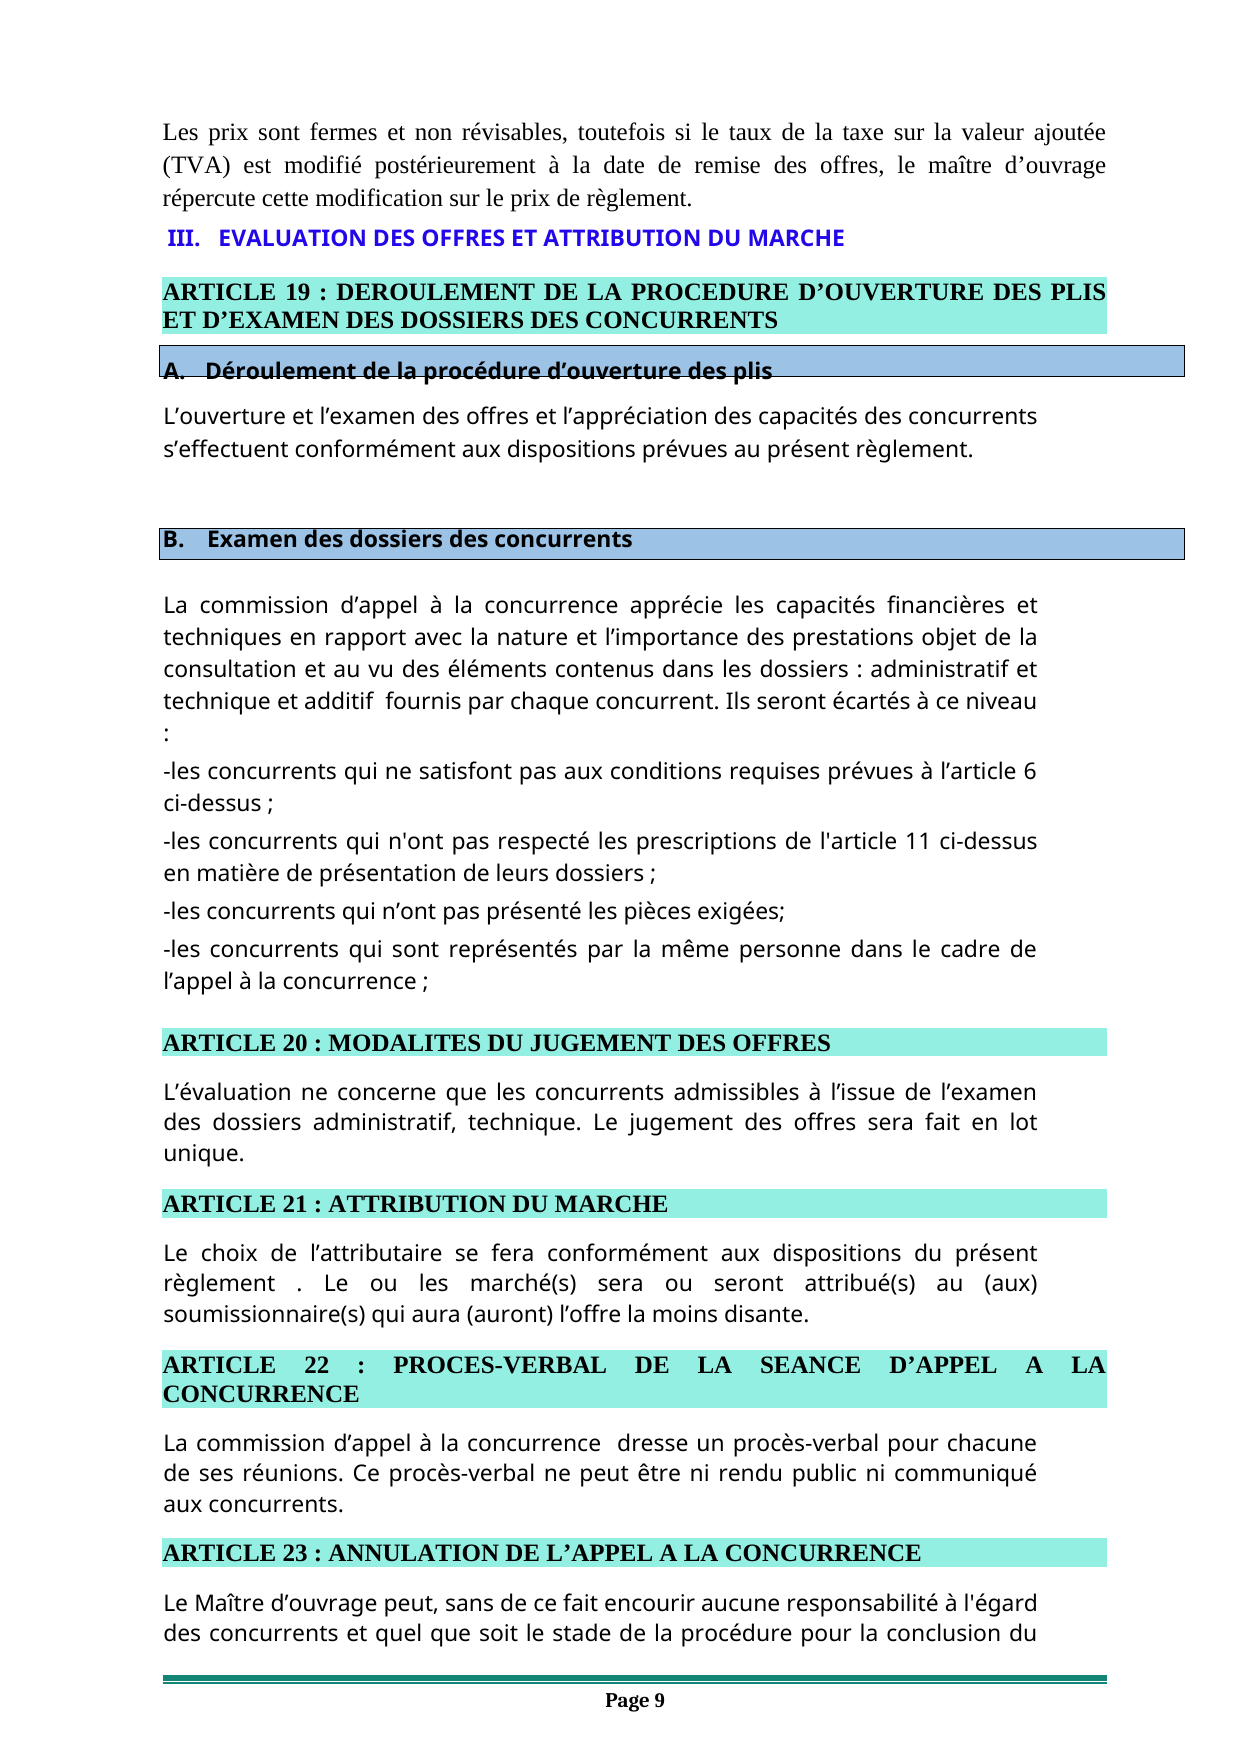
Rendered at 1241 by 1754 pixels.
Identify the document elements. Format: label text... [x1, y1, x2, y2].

list Examen des dossiers des concurrents [162, 523, 1107, 554]
text La commission d’appel à la concurrence apprécie les capacités financières et techniques en rapport avec la nature et l’importance des prestations objet de la consultation et au vu des éléments contenus dans les dossiers : administratif et technique et additif fournis par chaque concurrent. Ils seront écartés à ce niveau : [163, 589, 1038, 748]
text III. EVALUATION DES OFFRES ET ATTRIBUTION DU MARCHE [167, 222, 1107, 253]
text -les concurrents qui ne satisfont pas aux conditions requises prévues à l’article 6 ci-dessus ; [163, 755, 1038, 818]
text L’ouverture et l’examen des offres et l’appréciation des capacités des concurrents s’effectuent conformément aux dispositions prévues au présent règlement. [163, 399, 1038, 464]
text -les concurrents qui n’ont pas présenté les pièces exigées; [163, 895, 1038, 926]
text ARTICLE 23 : ANNULATION DE L’APPEL A LA CONCURRENCE [162, 1538, 1107, 1567]
text -les concurrents qui sont représentés par la même personne dans le cadre de l’appel à la concurrence ; [163, 933, 1038, 996]
text ARTICLE 22 : PROCES-VERBAL DE LA SEANCE D’APPEL A LA CONCURRENCE [162, 1350, 1107, 1408]
text -les concurrents qui n'ont pas respecté les prescriptions de l'article 11 ci-dessus en matière de présentation de leurs dossiers ; [163, 825, 1038, 888]
text La commission d’appel à la concurrence dresse un procès-verbal pour chacune de ses réunions. Ce procès-verbal ne peut être ni rendu public ni communiqué aux concurrents. [163, 1427, 1038, 1519]
text A. Déroulement de la procédure d’ouverture des plis [163, 355, 1107, 386]
text ARTICLE 21 : ATTRIBUTION DU MARCHE [162, 1189, 1107, 1218]
text Le choix de l’attributaire se fera conformément aux dispositions du présent règlement . Le ou les marché(s) sera ou seront attribué(s) au (aux) soumissionnaire(s) qui aura (auront) l’offre la moins disante. [163, 1237, 1038, 1329]
text ARTICLE 19 : DEROULEMENT DE LA PROCEDURE D’OUVERTURE DES PLIS ET D’EXAMEN DES DOSSIERS DES CONCURRENTS [162, 277, 1107, 334]
text Les prix sont fermes et non révisables, toutefois si le taux de la taxe sur la valeur ajoutée (TVA) est modifié postérieurement à la date de remise des offres, le maître d’ouvrage répercute cette modification sur le prix de règlement. [162, 117, 1107, 212]
text L’évaluation ne concerne que les concurrents admissibles à l’issue de l’examen des dossiers administratif, technique. Le jugement des offres sera fait en lot unique. [163, 1076, 1038, 1168]
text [163, 1587, 1038, 1648]
text ARTICLE 20 : MODALITES DU JUGEMENT DES OFFRES [162, 1028, 1107, 1056]
